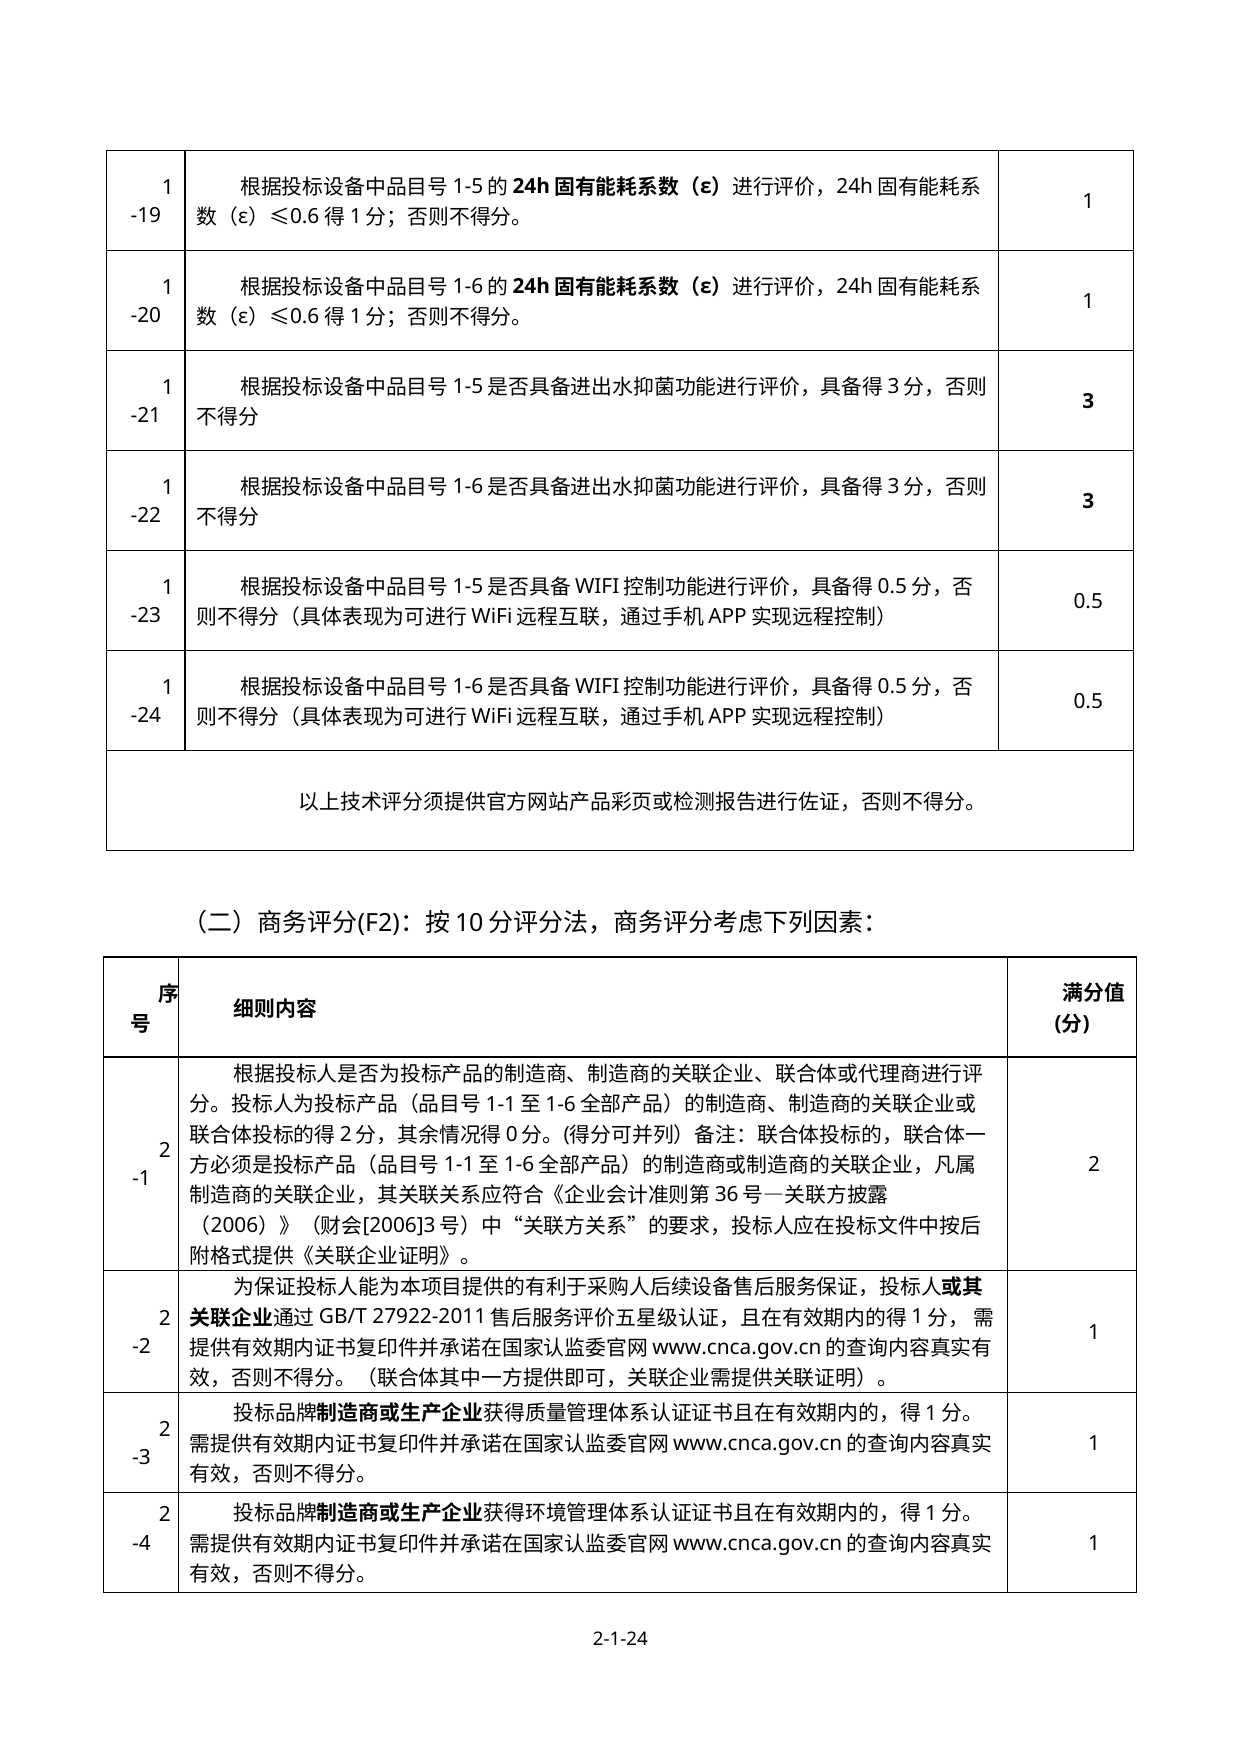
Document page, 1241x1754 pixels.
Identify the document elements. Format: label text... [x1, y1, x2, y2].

table_header 细则内容 [179, 958, 1007, 1056]
table_cell 1-23 [107, 551, 184, 650]
table_cell 2-2 [104, 1271, 178, 1392]
table_cell 投标品牌制造商或生产企业获得质量管理体系认证证书且在有效期内的，得1分。需提供有效期内证书复印件并承诺在国家认监委官网www.cnca.gov.cn的查询内容真实有效，否则不得分。 [179, 1393, 1007, 1492]
table_header 满分值(分) [1008, 958, 1136, 1056]
table_cell 2-4 [104, 1493, 178, 1592]
table_cell 0.5 [999, 651, 1133, 750]
table_cell 根据投标设备中品目号1-6的24h固有能耗系数（ε）进行评价，24h固有能耗系数（ε）≤0.6 得1分；否则不得分。 [186, 251, 998, 350]
text （二）商务评分(F2)：按10分评分法，商务评分考虑下列因素： [182, 902, 1058, 938]
table_cell 根据投标设备中品目号1-5的24h固有能耗系数（ε）进行评价，24h固有能耗系数（ε）≤0.6 得1分；否则不得分。 [186, 151, 998, 250]
table_cell 1-22 [107, 451, 184, 550]
table_cell 1 [999, 251, 1133, 350]
table_cell 投标品牌制造商或生产企业获得环境管理体系认证证书且在有效期内的，得1分。需提供有效期内证书复印件并承诺在国家认监委官网www.cnca.gov.cn的查询内容真实有效，否则不得分。 [179, 1493, 1007, 1592]
table_cell 2 [1008, 1058, 1136, 1269]
table_cell 1 [1008, 1393, 1136, 1492]
table_cell 根据投标设备中品目号1-5是否具备WIFI控制功能进行评价，具备得0.5分，否则不得分（具体表现为可进行WiFi远程互联，通过手机APP实现远程控制） [186, 551, 998, 650]
table_cell 为保证投标人能为本项目提供的有利于采购人后续设备售后服务保证，投标人或其关联企业通过GB/T 27922-2011售后服务评价五星级认证，且在有效期内的得1分， 需提供有效期内证书复印件并承诺在国家认监委官网www.cnca.gov.cn的查询内容真实有效，否则不得分。（联合体其中一方提供即可，关联企业需提供关联证明）。 [179, 1271, 1007, 1392]
table_cell 以上技术评分须提供官方网站产品彩页或检测报告进行佐证，否则不得分。 [107, 751, 1133, 850]
table_header 序号 [104, 958, 178, 1056]
table_cell 1-24 [107, 651, 184, 750]
table_cell 1-21 [107, 351, 184, 450]
table_cell 1-19 [107, 151, 184, 250]
table_cell 根据投标设备中品目号1-6是否具备WIFI控制功能进行评价，具备得0.5分，否则不得分（具体表现为可进行WiFi远程互联，通过手机APP实现远程控制） [186, 651, 998, 750]
table_cell 3 [999, 351, 1133, 450]
table_cell 1 [1008, 1271, 1136, 1392]
table_cell 1-20 [107, 251, 184, 350]
table_cell 根据投标设备中品目号1-5是否具备进出水抑菌功能进行评价，具备得3分，否则不得分 [186, 351, 998, 450]
table_cell 2-3 [104, 1393, 178, 1492]
table_cell 根据投标设备中品目号1-6是否具备进出水抑菌功能进行评价，具备得3分，否则不得分 [186, 451, 998, 550]
table_cell 根据投标人是否为投标产品的制造商、制造商的关联企业、联合体或代理商进行评分。投标人为投标产品（品目号1-1至1-6全部产品）的制造商、制造商的关联企业或联合体投标的得2分，其余情况得0分。(得分可并列）备注：联合体投标的，联合体一方必须是投标产品（品目号1-1至1-6全部产品）的制造商或制造商的关联企业，凡属制造商的关联企业，其关联关系应符合《企业会计准则第36号—关联方披露（2006）》（财会[2006]3号）中“关联方关系”的要求，投标人应在投标文件中按后附格式提供《关联企业证明》。 [179, 1058, 1007, 1269]
table_cell 1 [1008, 1493, 1136, 1592]
table_cell 3 [999, 451, 1133, 550]
table_cell 1 [999, 151, 1133, 250]
table_cell 0.5 [999, 551, 1133, 650]
table_cell 2-1 [104, 1058, 178, 1269]
